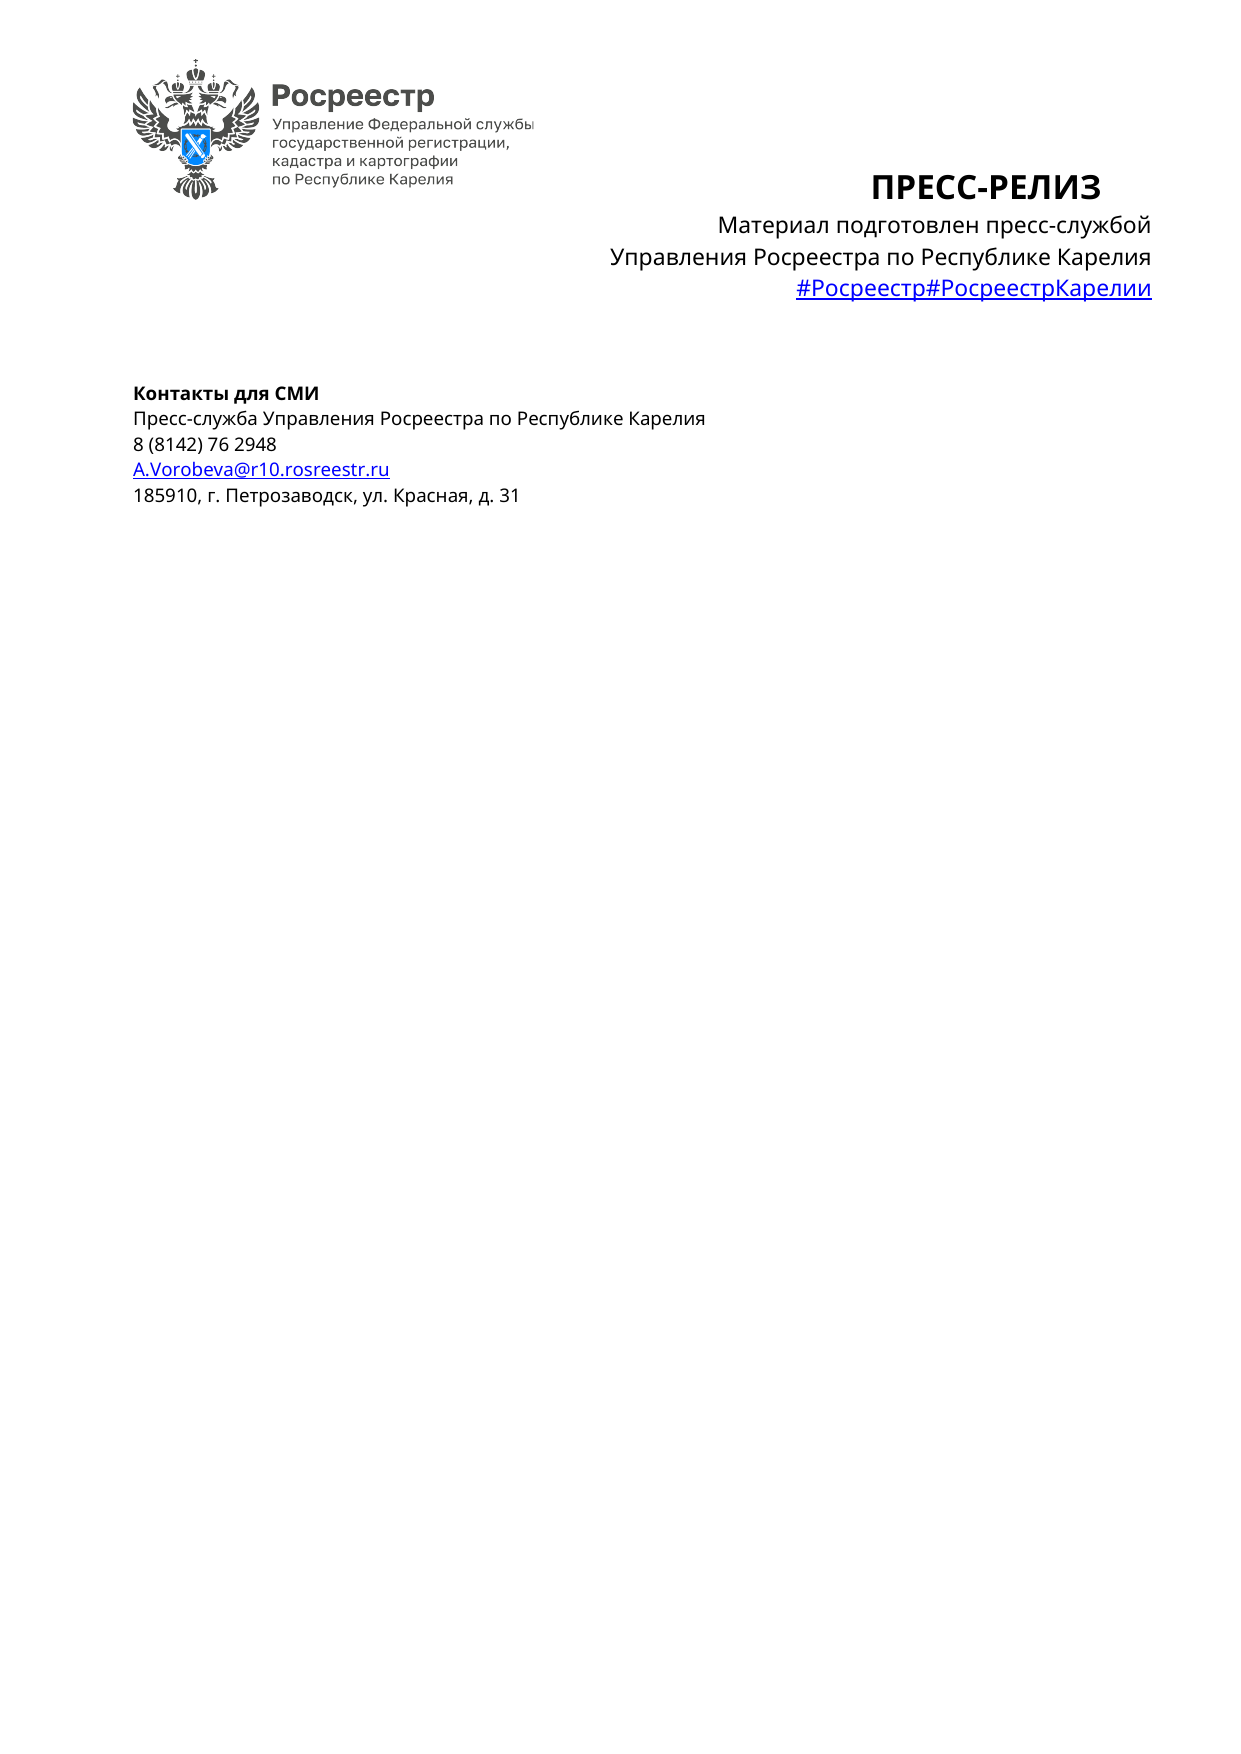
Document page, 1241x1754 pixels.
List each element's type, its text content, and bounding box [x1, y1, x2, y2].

text Материал подготовлен пресс-службой [133, 209, 1152, 241]
text Контакты для СМИ [133, 380, 1152, 405]
picture [132, 59, 534, 200]
text 185910, г. Петрозаводск, ул. Красная, д. 31 [133, 482, 1152, 507]
text Пресс-служба Управления Росреестра по Республике Карелия [133, 405, 1152, 431]
text A.Vorobeva@r10.rosreestr.ru [133, 456, 1152, 482]
text #Росреестр#РосреестрКарелии [133, 272, 1152, 303]
text 8 (8142) 76 2948 [133, 431, 1152, 456]
text Управления Росреестра по Республике Карелия [133, 241, 1152, 272]
